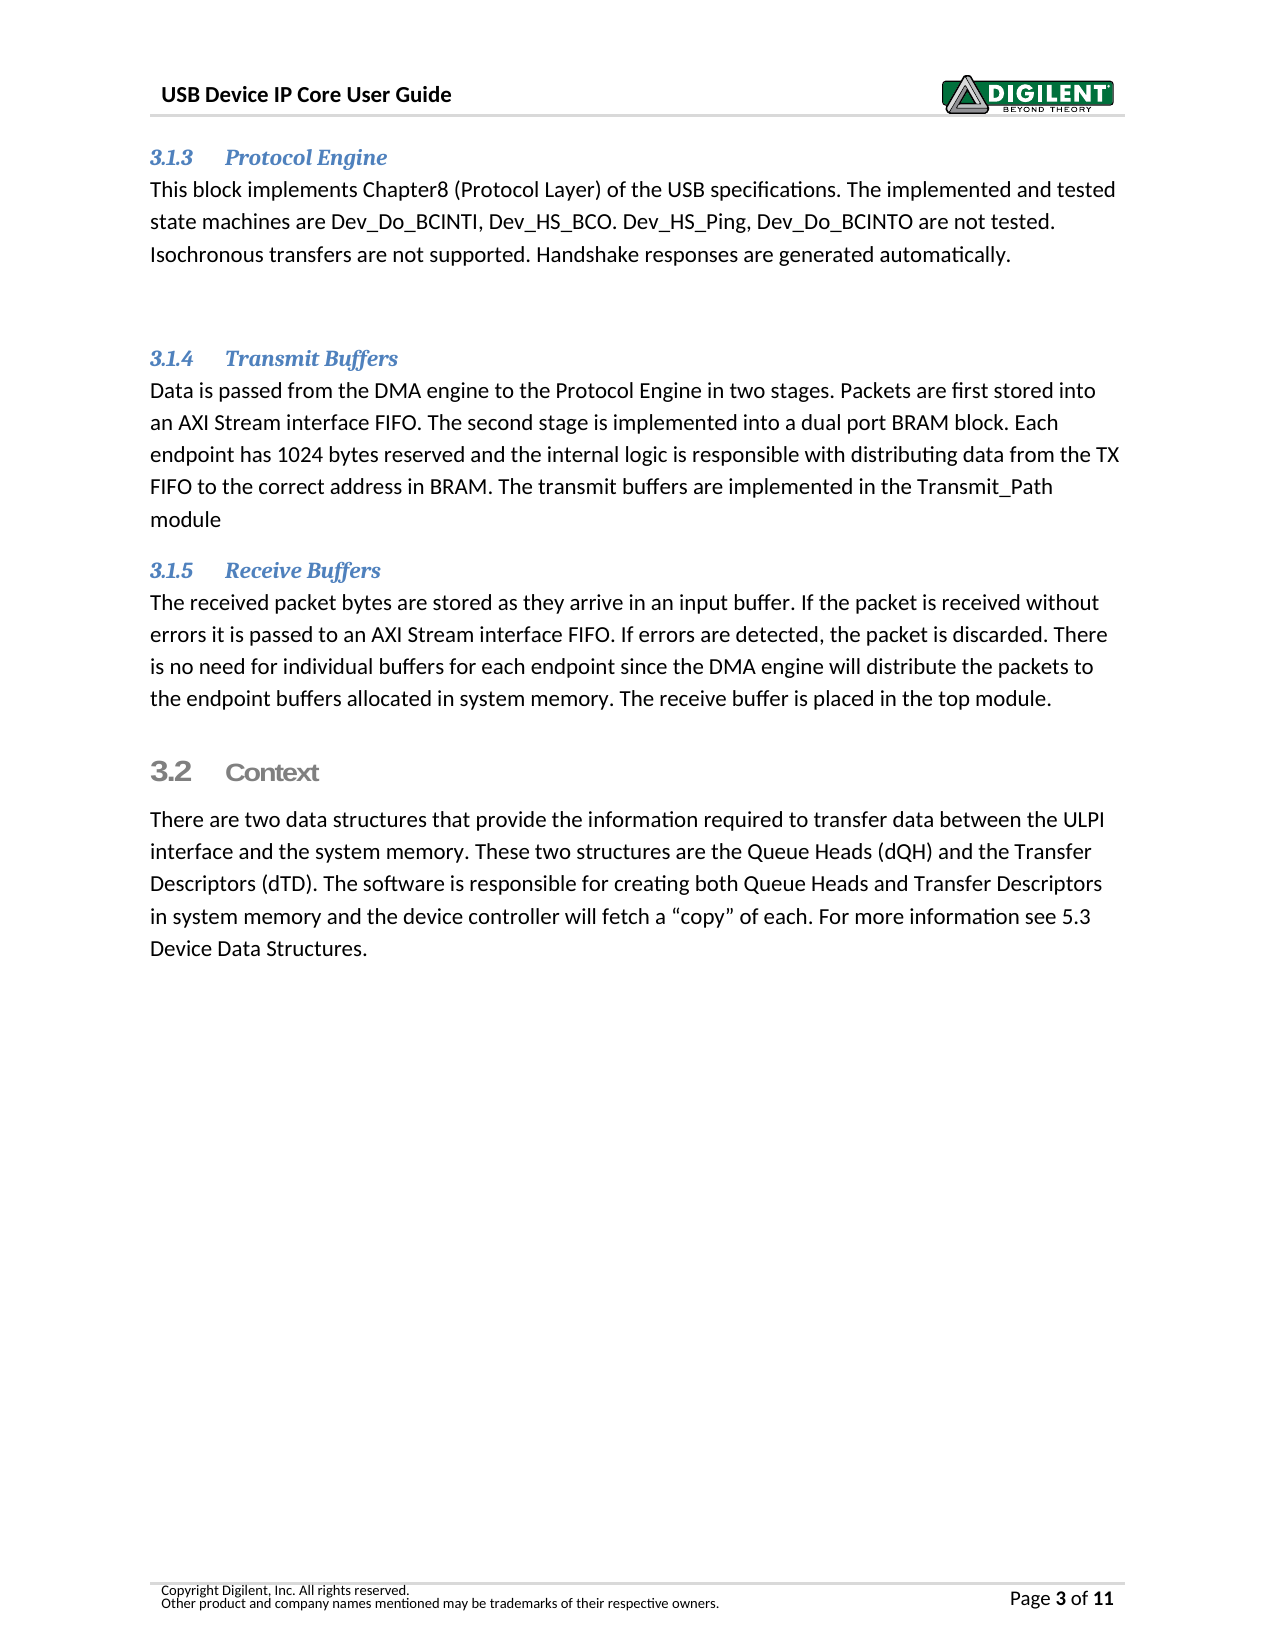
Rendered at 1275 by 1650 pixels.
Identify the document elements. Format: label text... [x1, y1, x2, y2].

text There are two data structures that provide the information required to transfer data between the ULPI interface and the system memory. These two structures are the Queue Heads (dQH) and the Transfer Descriptors (dTD). The software is responsible for creating both Queue Heads and Transfer Descriptors in system memory and the device controller will fetch a “copy” of each. For more information see 5.3 Device Data Structures. [150, 805, 1125, 962]
subtitle 3.1.5 Receive Buffers [150, 558, 1125, 584]
subtitle 3.2 Context [150, 754, 1125, 788]
subtitle 3.1.3 Protocol Engine [150, 145, 1125, 171]
text This block implements Chapter8 (Protocol Layer) of the USB specifications. The implemented and tested state machines are Dev_Do_BCINTI, Dev_HS_BCO. Dev_HS_Ping, Dev_Do_BCINTO are not tested. Isochronous transfers are not supported. Handshake responses are generated automatically. [150, 175, 1125, 268]
subtitle 3.1.4 Transmit Buffers [150, 346, 1125, 372]
text Data is passed from the DMA engine to the Protocol Engine in two stages. Packets are first stored into an AXI Stream interface FIFO. The second stage is implemented into a dual port BRAM block. Each endpoint has 1024 bytes reserved and the internal logic is responsible with distributing data from the TX FIFO to the correct address in BRAM. The transmit buffers are implemented in the Transmit_Path module [150, 376, 1125, 533]
text The received packet bytes are stored as they arrive in an input buffer. If the packet is received without errors it is passed to an AXI Stream interface FIFO. If errors are detected, the packet is discarded. There is no need for individual buffers for each endpoint since the DMA engine will distribute the packets to the endpoint buffers allocated in system memory. The receive buffer is placed in the top module. [150, 588, 1125, 712]
